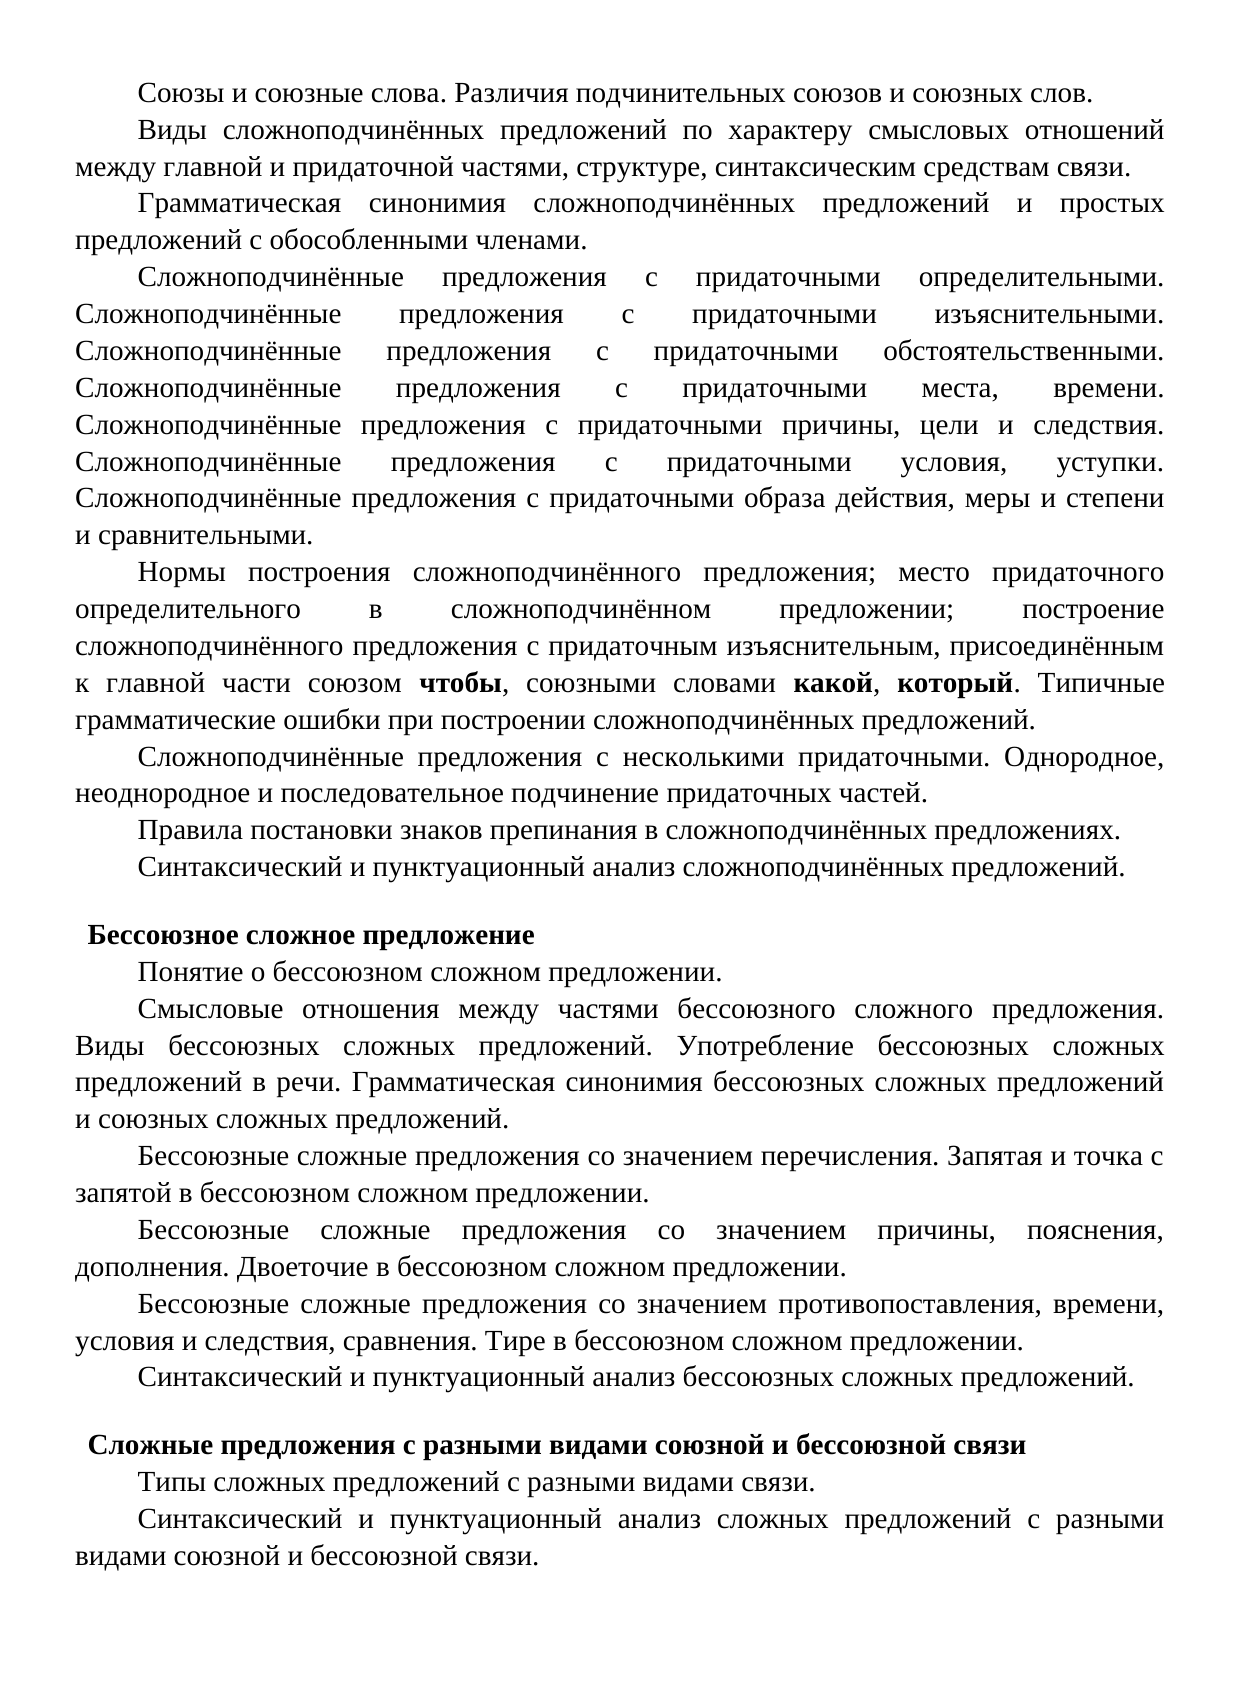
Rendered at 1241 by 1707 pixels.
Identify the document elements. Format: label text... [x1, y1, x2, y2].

text Сложные предложения с разными видами союзной и бессоюзной связи [87, 1427, 1165, 1461]
text Виды сложноподчинённых предложений по характеру смысловых отношений между главной и придаточной частями, структуре, синтаксическим средствам связи. [75, 112, 1165, 182]
text Бессоюзные сложные предложения со значением причины, пояснения, дополнения. Двоеточие в бессоюзном сложном предложении. [75, 1212, 1165, 1282]
text Синтаксический и пунктуационный анализ сложноподчинённых предложений. [75, 849, 1165, 883]
text Синтаксический и пунктуационный анализ бессоюзных сложных предложений. [75, 1359, 1165, 1393]
text Союзы и союзные слова. Различия подчинительных союзов и союзных слов. [75, 75, 1165, 108]
text Понятие о бессоюзном сложном предложении. [75, 954, 1165, 987]
text Сложноподчинённые предложения с несколькими придаточными. Однородное, неоднородное и последовательное подчинение придаточных частей. [75, 739, 1165, 809]
text Смысловые отношения между частями бессоюзного сложного предложения. Виды бессоюзных сложных предложений. Употребление бессоюзных сложных предложений в речи. Грамматическая синонимия бессоюзных сложных предложений и союзных сложных предложений. [75, 991, 1165, 1135]
text Бессоюзное сложное предложение [87, 917, 1165, 951]
text Бессоюзные сложные предложения со значением перечисления. Запятая и точка с запятой в бессоюзном сложном предложении. [75, 1138, 1165, 1209]
text Грамматическая синонимия сложноподчинённых предложений и простых предложений с обособленными членами. [75, 186, 1165, 256]
text Синтаксический и пунктуационный анализ сложных предложений с разными видами союзной и бессоюзной связи. [75, 1501, 1165, 1571]
text Бессоюзные сложные предложения со значением противопоставления, времени, условия и следствия, сравнения. Тире в бессоюзном сложном предложении. [75, 1286, 1165, 1356]
text Нормы построения сложноподчинённого предложения; место придаточного определительного в сложноподчинённом предложении; построение сложноподчинённого предложения с придаточным изъяснительным, присоединённым к главной части союзом чтобы, союзными словами какой, который. Типичные грамматические ошибки при построении сложноподчинённых предложений. [75, 554, 1165, 735]
text Типы сложных предложений с разными видами связи. [75, 1464, 1165, 1497]
text Правила постановки знаков препинания в сложноподчинённых предложениях. [75, 812, 1165, 846]
text Сложноподчинённые предложения с придаточными определительными. Сложноподчинённые предложения с придаточными изъяснительными. Сложноподчинённые предложения с придаточными обстоятельственными. Сложноподчинённые предложения с придаточными места, времени. Сложноподчинённые предложения с придаточными причины, цели и следствия. Сложноподчинённые предложения с придаточными условия, уступки. Сложноподчинённые предложения с придаточными образа действия, меры и степени и сравнитель­ными. [75, 259, 1165, 551]
